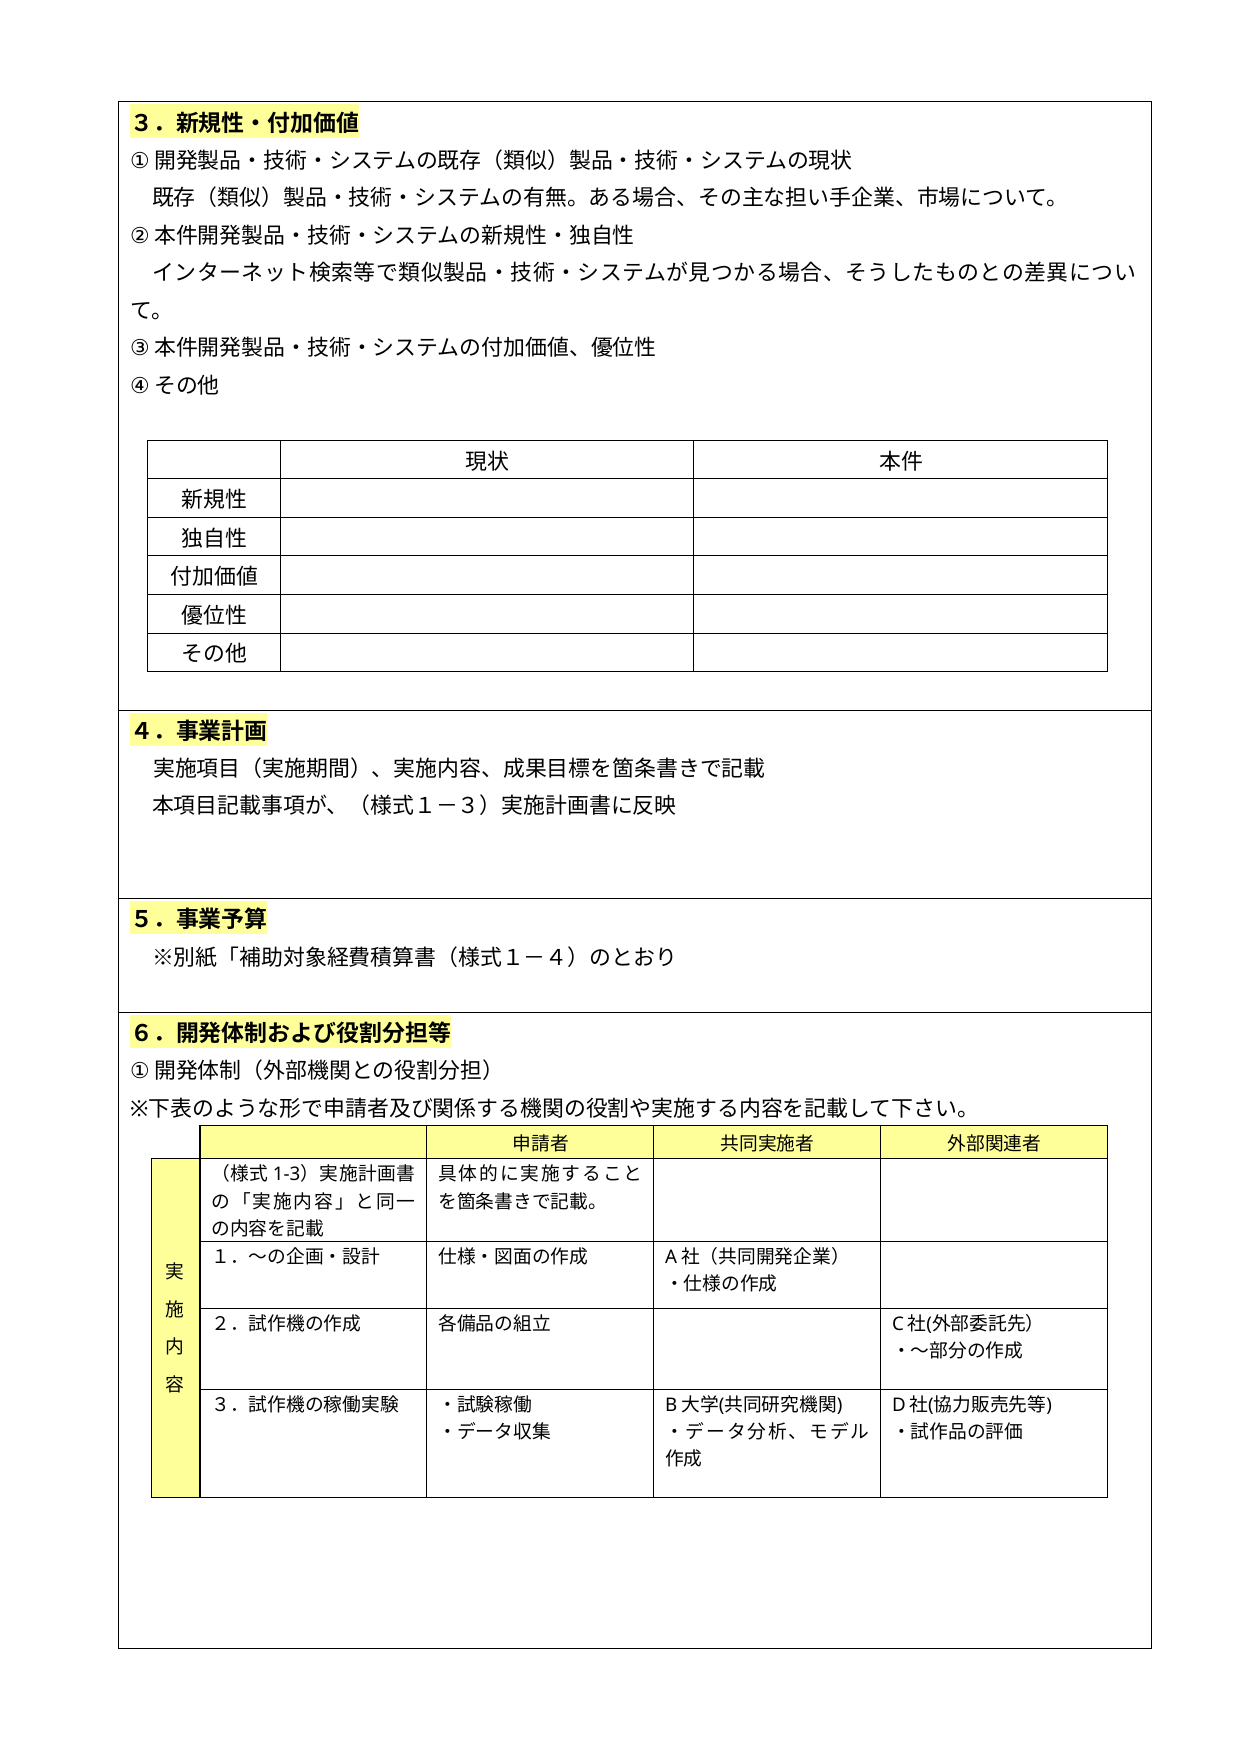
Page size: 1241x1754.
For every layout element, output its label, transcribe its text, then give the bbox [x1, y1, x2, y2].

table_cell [119, 1013, 1151, 1648]
table_cell ３．新規性・付加価値 ①開発製品・技術・システムの既存（類似）製品・技術・システムの現状 既存（類似）製品・技術・システムの有無。ある場合、その主な担い手企業、市場について。 ②本件開発製品・技術・システムの新規性・独自性 インターネット検索等で類似製品・技術・システムが見つかる場合、そうしたものとの差異について。 ③本件開発製品・技術・システムの付加価値、優位性 ④その他 [119, 102, 1151, 709]
table_cell ４．事業計画 実施項目（実施期間）、実施内容、成果目標を箇条書きで記載 本項目記載事項が、（様式１－３）実施計画書に反映 [119, 711, 1151, 898]
table_cell ５．事業予算 ※別紙「補助対象経費積算書（様式１－４）のとおり [119, 899, 1151, 1012]
